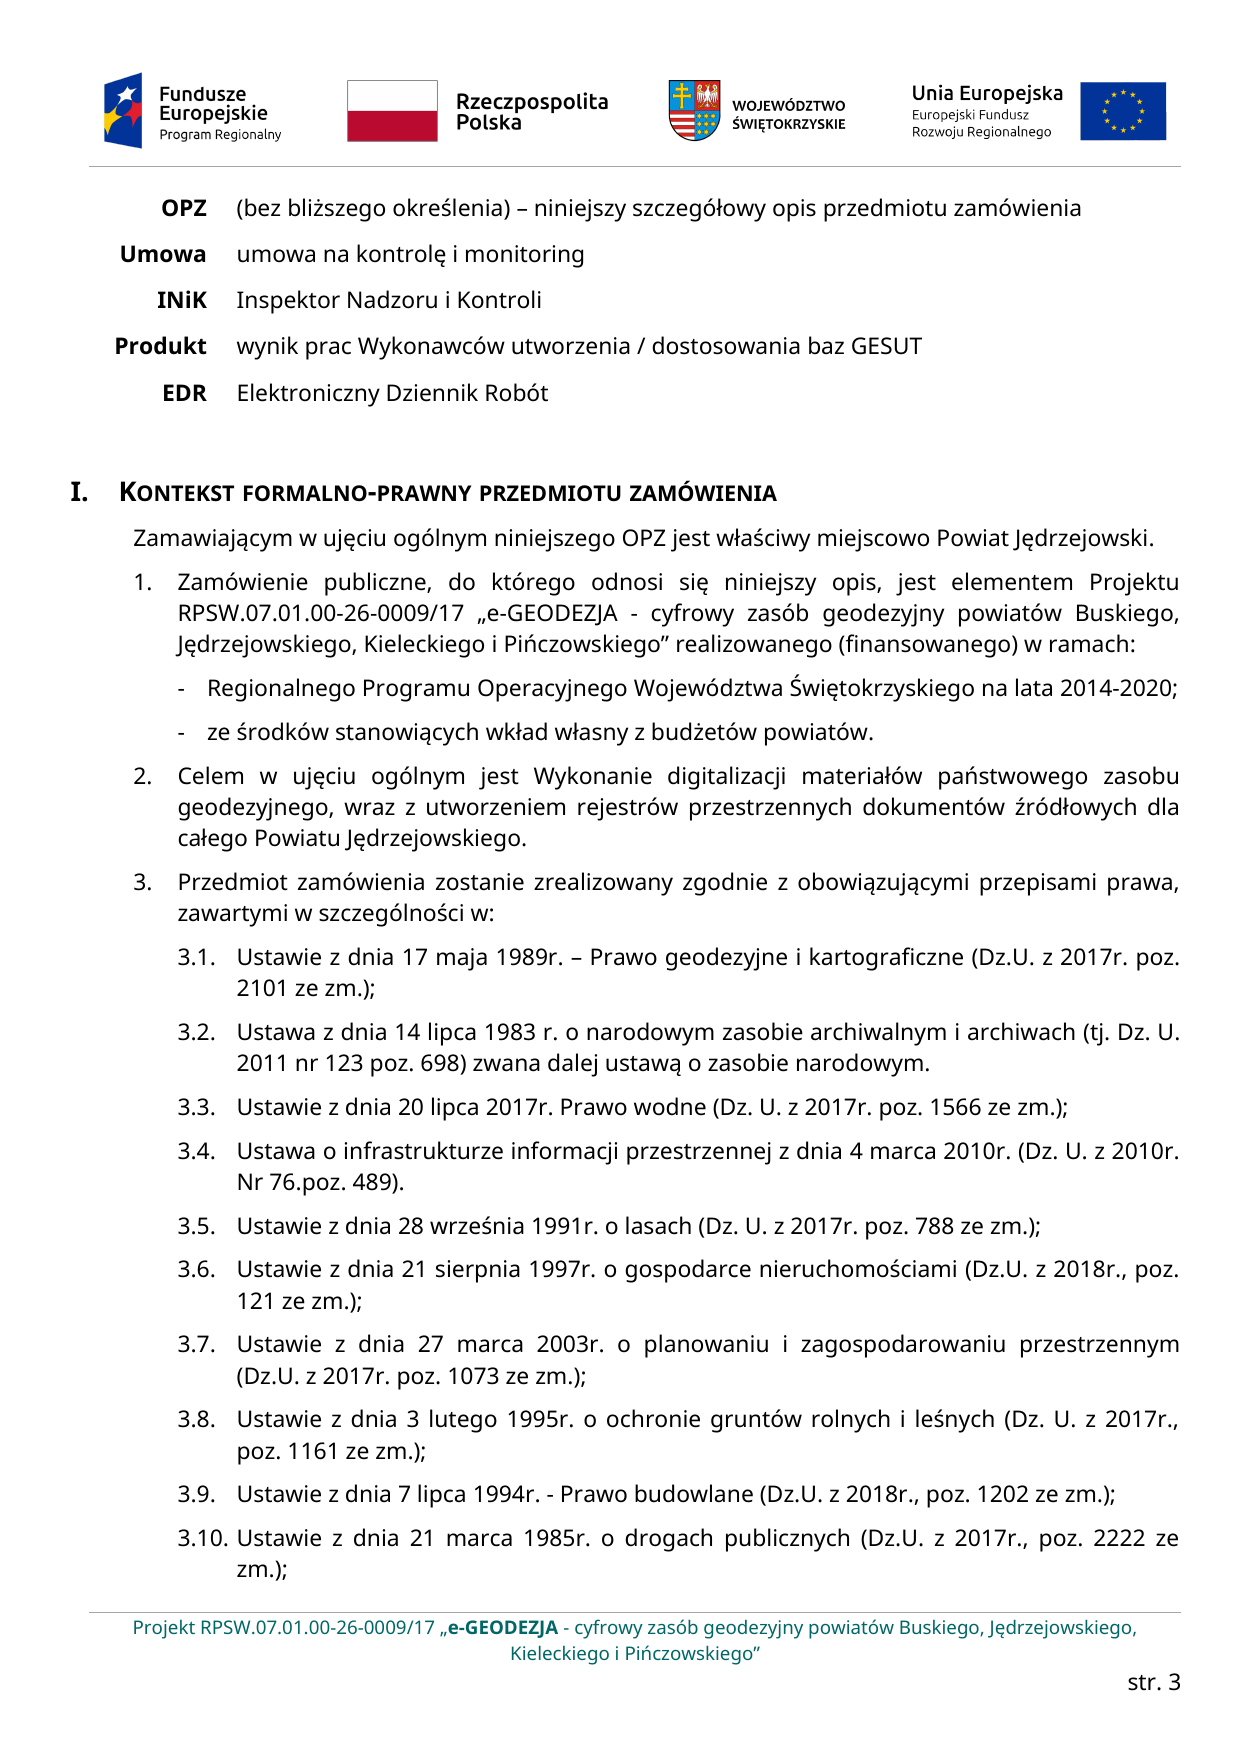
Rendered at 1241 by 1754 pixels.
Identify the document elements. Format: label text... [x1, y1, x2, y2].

text EDR Elektroniczny Dziennik Robót [89, 377, 1181, 408]
text INiK Inspektor Nadzoru i Kontroli [89, 284, 1181, 315]
list Ustawie z dnia 7 lipca 1994r. - Prawo budowlane (Dz.U. z 2018r., poz. 1202 ze zm.); [177, 1478, 1181, 1510]
list Ustawa o infrastrukturze informacji przestrzennej z dnia 4 marca 2010r. (Dz. U. z 2010r. Nr 76.poz. 489). [177, 1135, 1181, 1197]
subtitle Kontekst formalno-prawny przedmiotu zamówienia [89, 473, 1181, 510]
list Zamówienie publiczne, do którego odnosi się niniejszy opis, jest elementem Projektu RPSW.07.01.00-26-0009/17 „e-GEODEZJA - cyfrowy zasób geodezyjny powiatów Buskiego, Jędrzejowskiego, Kieleckiego i Pińczowskiego” realizowanego (finansowanego) w ramach: [133, 566, 1181, 660]
list Ustawie z dnia 27 marca 2003r. o planowaniu i zagospodarowaniu przestrzennym (Dz.U. z 2017r. poz. 1073 ze zm.); [177, 1328, 1181, 1391]
list Ustawie z dnia 20 lipca 2017r. Prawo wodne (Dz. U. z 2017r. poz. 1566 ze zm.); [177, 1091, 1181, 1122]
list Ustawie z dnia 21 marca 1985r. o drogach publicznych (Dz.U. z 2017r., poz. 2222 ze zm.); [177, 1522, 1181, 1585]
list Ustawie z dnia 28 września 1991r. o lasach (Dz. U. z 2017r. poz. 788 ze zm.); [177, 1210, 1181, 1241]
text Umowa umowa na kontrolę i monitoring [89, 238, 1181, 269]
list Ustawie z dnia 17 maja 1989r. – Prawo geodezyjne i kartograficzne (Dz.U. z 2017r. poz. 2101 ze zm.); [177, 941, 1181, 1003]
list - ze środków stanowiących wkład własny z budżetów powiatów. [177, 716, 1181, 747]
list Celem w ujęciu ogólnym jest Wykonanie digitalizacji materiałów państwowego zasobu geodezyjnego, wraz z utworzeniem rejestrów przestrzennych dokumentów źródłowych dla całego Powiatu Jędrzejowskiego. [133, 760, 1181, 853]
list Ustawie z dnia 3 lutego 1995r. o ochronie gruntów rolnych i leśnych (Dz. U. z 2017r., poz. 1161 ze zm.); [177, 1403, 1181, 1466]
picture [88, 59, 1182, 164]
text Produkt wynik prac Wykonawców utworzenia / dostosowania baz GESUT [89, 330, 1181, 362]
list Ustawa z dnia 14 lipca 1983 r. o narodowym zasobie archiwalnym i archiwach (tj. Dz. U. 2011 nr 123 poz. 698) zwana dalej ustawą o zasobie narodowym. [177, 1016, 1181, 1078]
list Zamawiającym w ujęciu ogólnym niniejszego OPZ jest właściwy miejscowo Powiat Jędrzejowski. [133, 522, 1181, 553]
list Ustawie z dnia 21 sierpnia 1997r. o gospodarce nieruchomościami (Dz.U. z 2018r., poz. 121 ze zm.); [177, 1253, 1181, 1316]
list - Regionalnego Programu Operacyjnego Województwa Świętokrzyskiego na lata 2014-2020; [177, 672, 1181, 703]
text OPZ (bez bliższego określenia) – niniejszy szczegółowy opis przedmiotu zamówienia [89, 192, 1181, 223]
list Przedmiot zamówienia zostanie zrealizowany zgodnie z obowiązującymi przepisami prawa, zawartymi w szczególności w: [133, 866, 1181, 928]
